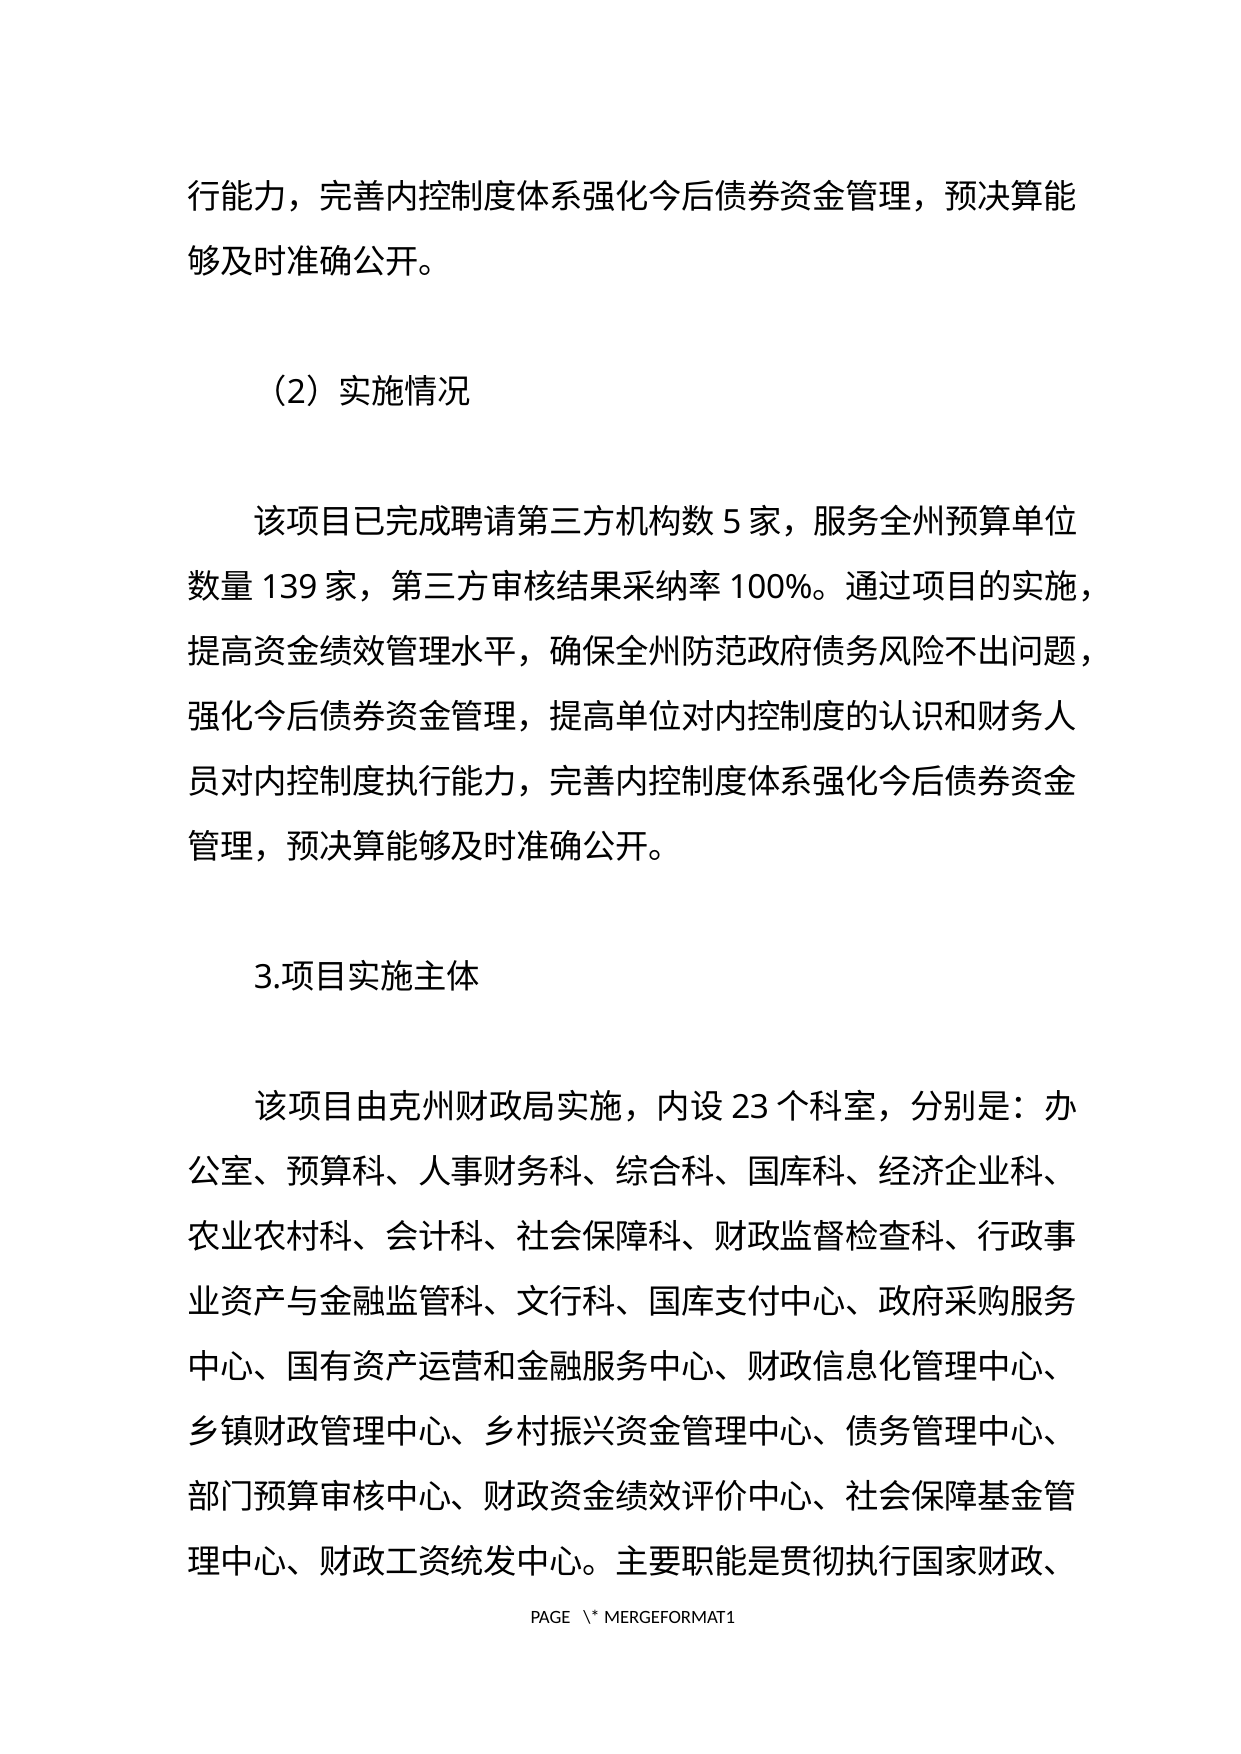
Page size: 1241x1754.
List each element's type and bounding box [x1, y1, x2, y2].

text [187, 162, 1078, 1592]
